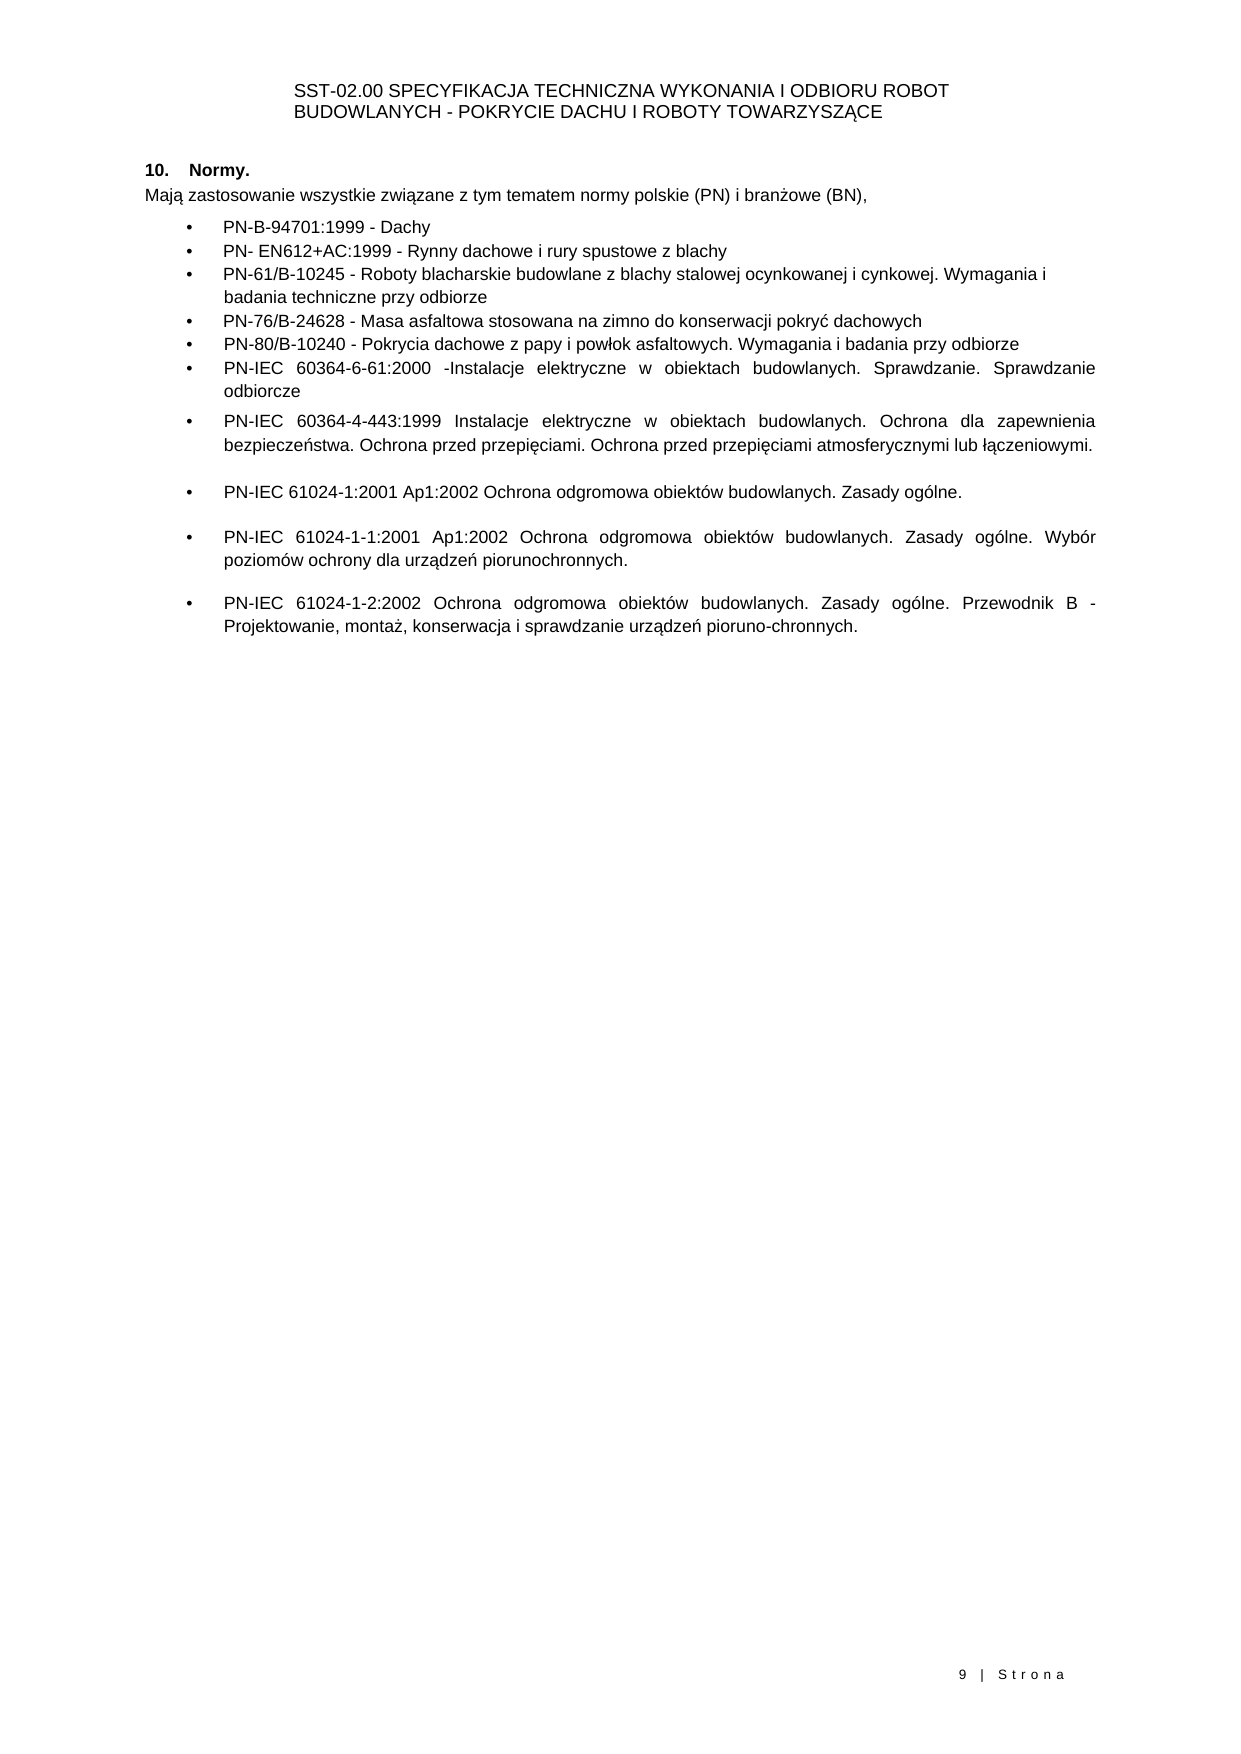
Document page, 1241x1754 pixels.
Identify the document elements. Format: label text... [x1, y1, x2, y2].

list PN-IEC 60364-6-61:2000 -Instalacje elektryczne w obiektach budowlanych. Sprawdzanie. Sprawdzanie odbiorcze [186, 357, 1097, 401]
text Mają zastosowanie wszystkie związane z tym tematem normy polskie (PN) i branżowe (BN), [144, 185, 1097, 206]
list PN-IEC 61024-1-2:2002 Ochrona odgromowa obiektów budowlanych. Zasady ogólne. Przewodnik B - Projektowanie, montaż, konserwacja i sprawdzanie urządzeń pioruno-chronnych. [186, 592, 1097, 636]
list PN-61/B-10245 - Roboty blacharskie budowlane z blachy stalowej ocynkowanej i cynkowej. Wymagania i badania techniczne przy odbiorze [186, 264, 1097, 308]
list PN-IEC 61024-1:2001 Ap1:2002 Ochrona odgromowa obiektów budowlanych. Zasady ogólne. [186, 482, 1097, 502]
list PN-76/B-24628 - Masa asfaltowa stosowana na zimno do konserwacji pokryć dachowych [186, 311, 1097, 331]
list PN-80/B-10240 - Pokrycia dachowe z papy i powłok asfaltowych. Wymagania i badania przy odbiorze [186, 334, 1097, 354]
list Normy. [144, 159, 1097, 180]
list PN-B-94701:1999 - Dachy [186, 217, 1097, 237]
list PN-IEC 60364-4-443:1999 Instalacje elektryczne w obiektach budowlanych. Ochrona dla zapewnienia bezpieczeństwa. Ochrona przed przepięciami. Ochrona przed przepięciami atmosferycznymi lub łączeniowymi. [186, 411, 1097, 455]
list PN-IEC 61024-1-1:2001 Ap1:2002 Ochrona odgromowa obiektów budowlanych. Zasady ogólne. Wybór poziomów ochrony dla urządzeń piorunochronnych. [186, 527, 1097, 571]
list PN- EN612+AC:1999 - Rynny dachowe i rury spustowe z blachy [186, 240, 1097, 261]
